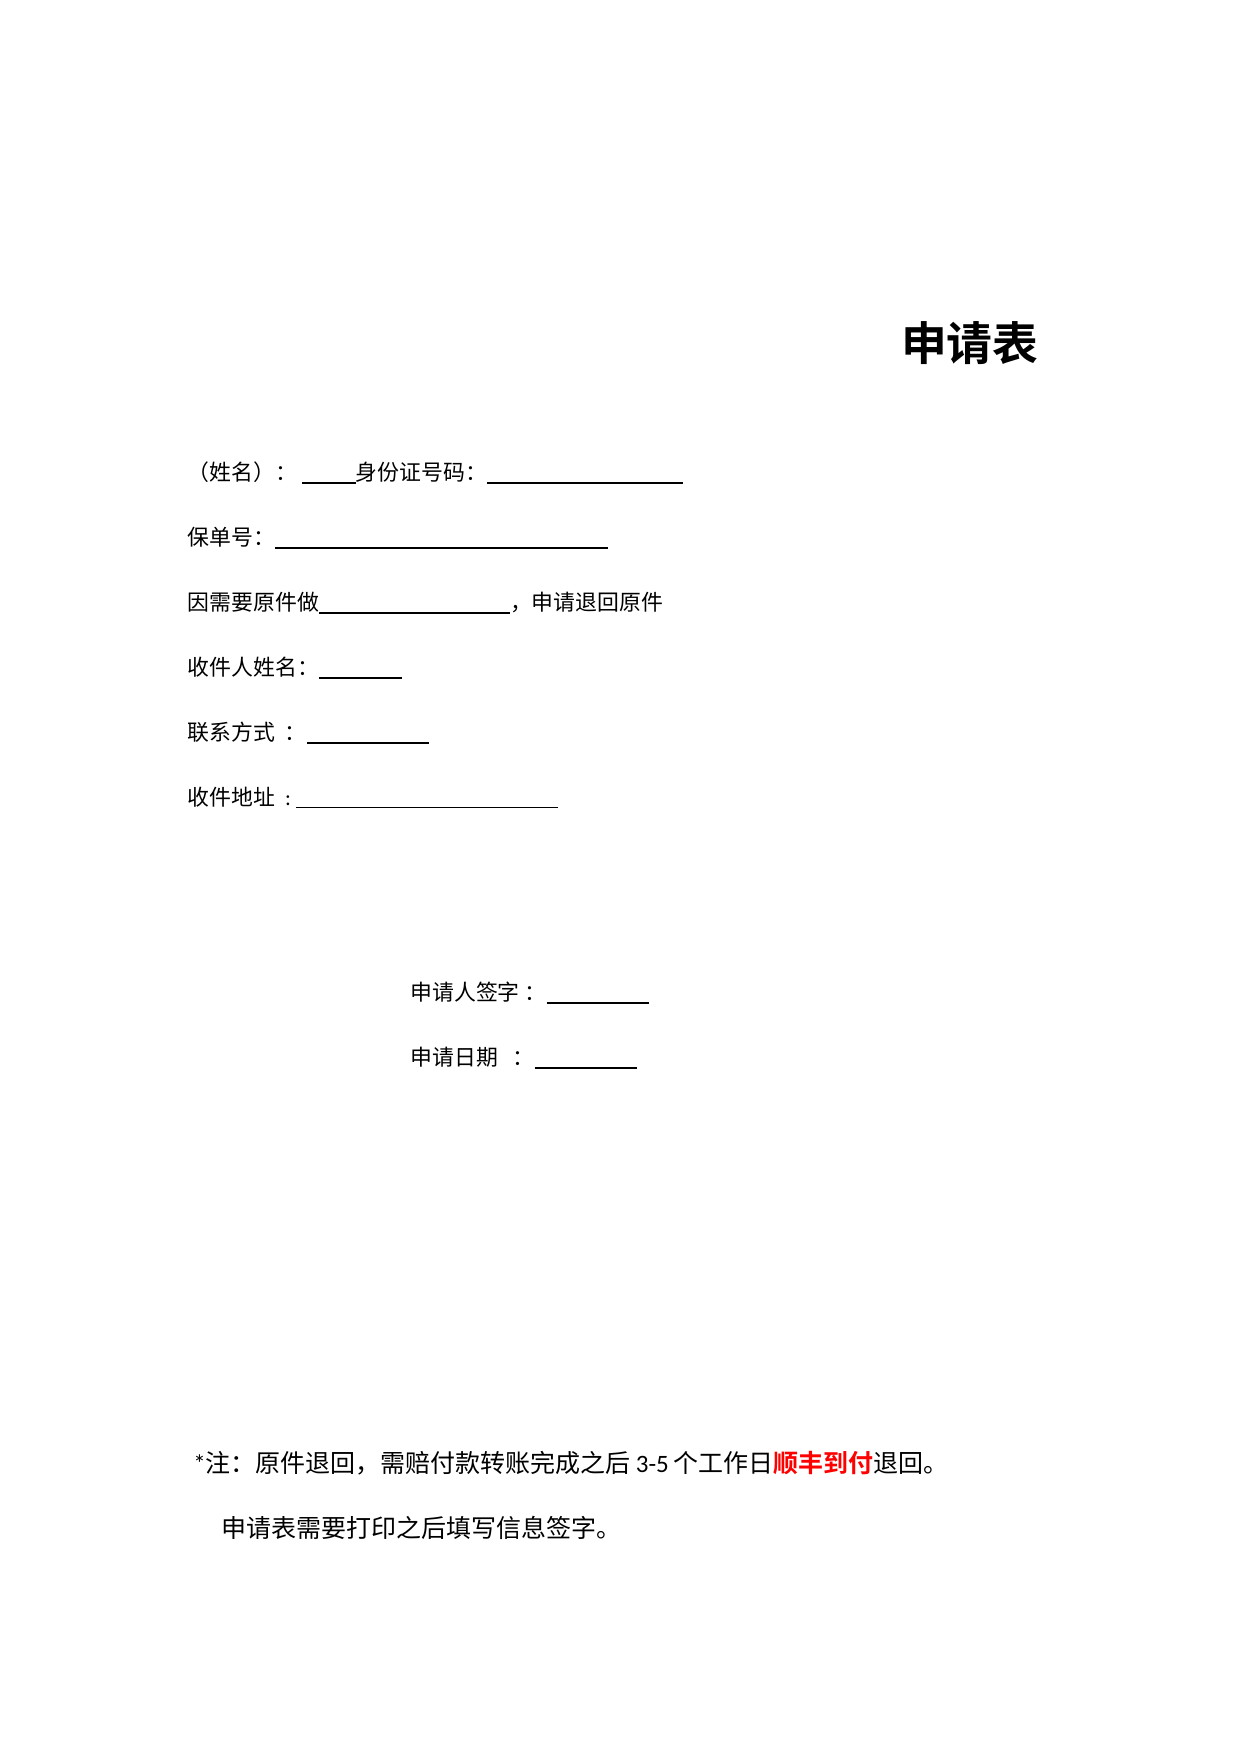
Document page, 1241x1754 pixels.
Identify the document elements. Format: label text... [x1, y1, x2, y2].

text 联系方式 ： [187, 714, 1053, 747]
text 保单号： [187, 519, 1053, 552]
text 申请表 [187, 292, 1053, 389]
text （姓名）： 身份证号码： [187, 454, 1053, 487]
text 收件地址 : [187, 779, 1053, 812]
text 申请日期 ： [187, 1039, 1053, 1072]
text 申请表需要打印之后填写信息签字。 [187, 1494, 1053, 1559]
text 申请人签字 ： [187, 974, 1053, 1007]
text 收件人姓名： [187, 649, 1053, 682]
text *注：原件退回，需赔付款转账完成之后3-5个工作日顺丰到付退回。 [187, 1429, 1053, 1494]
text 因需要原件做 ，申请退回原件 [187, 584, 1053, 617]
